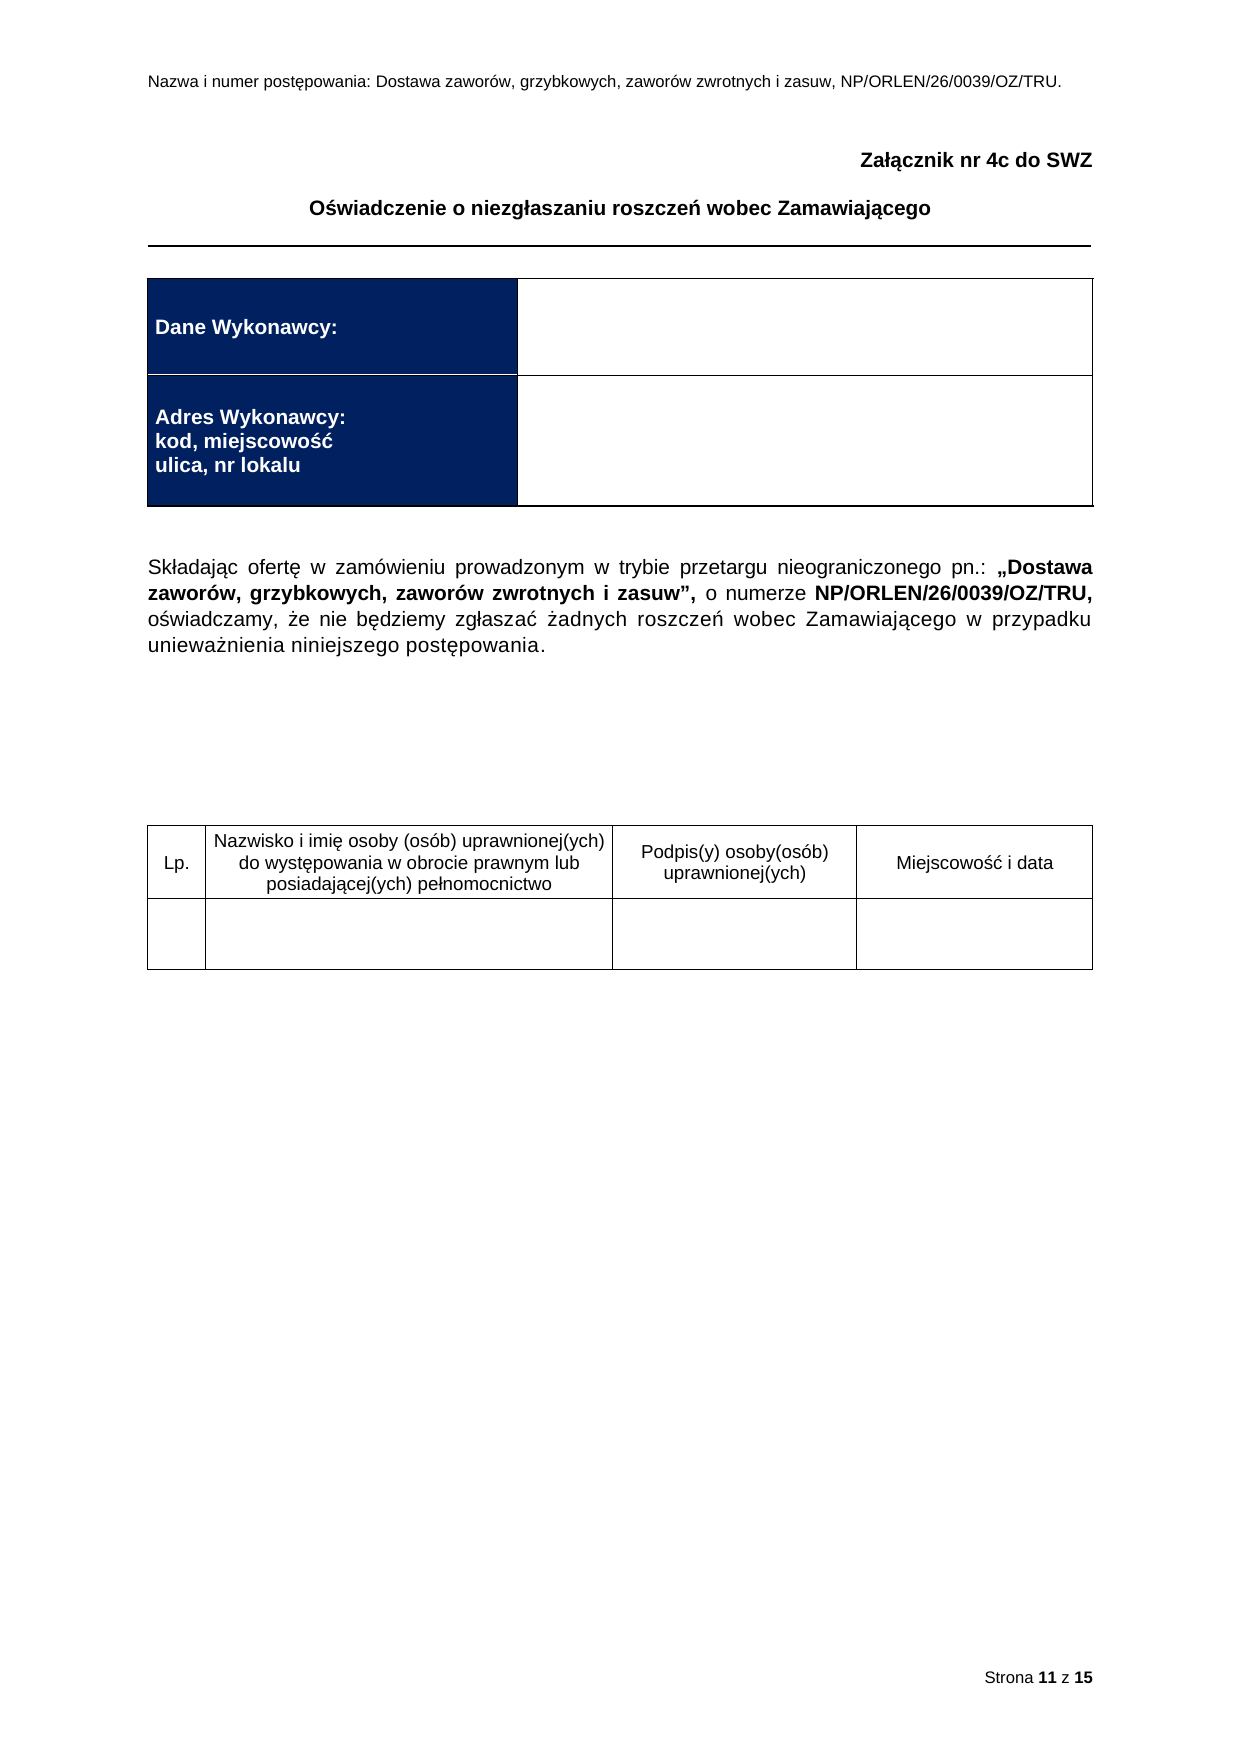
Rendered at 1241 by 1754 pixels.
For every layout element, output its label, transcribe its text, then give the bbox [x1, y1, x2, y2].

text Załącznik nr 4c do SWZ [148, 148, 1093, 172]
table_cell [518, 376, 1092, 505]
table_cell [148, 899, 205, 968]
table_cell [857, 899, 1092, 968]
table_cell Adres Wykonawcy: kod, miejscowość ulica, nr lokalu [148, 376, 517, 505]
table_cell [613, 899, 856, 968]
table_header Podpis(y) osoby(osób) uprawnionej(ych) [613, 826, 856, 898]
table_header Nazwisko i imię osoby (osób) uprawnionej(ych) do występowania w obrocie prawnym lub posiadającej(ych) pełnomocnictwo [206, 826, 612, 898]
table_header [518, 279, 1092, 374]
table_header Lp. [148, 826, 205, 898]
table_header Dane Wykonawcy: [148, 279, 517, 374]
text Oświadczenie o niezgłaszaniu roszczeń wobec Zamawiającego [148, 196, 1093, 220]
table_header Miejscowość i data [857, 826, 1092, 898]
text Składając ofertę w zamówieniu prowadzonym w trybie przetargu nieograniczonego pn.: „Dostawa zaworów, grzybkowych, zaworów zwrotnych i zasuw”, o numerze NP/ORLEN/26/0039/OZ/TRU, oświadczamy, że nie będziemy zgłaszać żadnych roszczeń wobec Zamawiającego w przypadku unieważnienia niniejszego postępowania. [148, 555, 1093, 657]
table_cell [206, 899, 612, 968]
